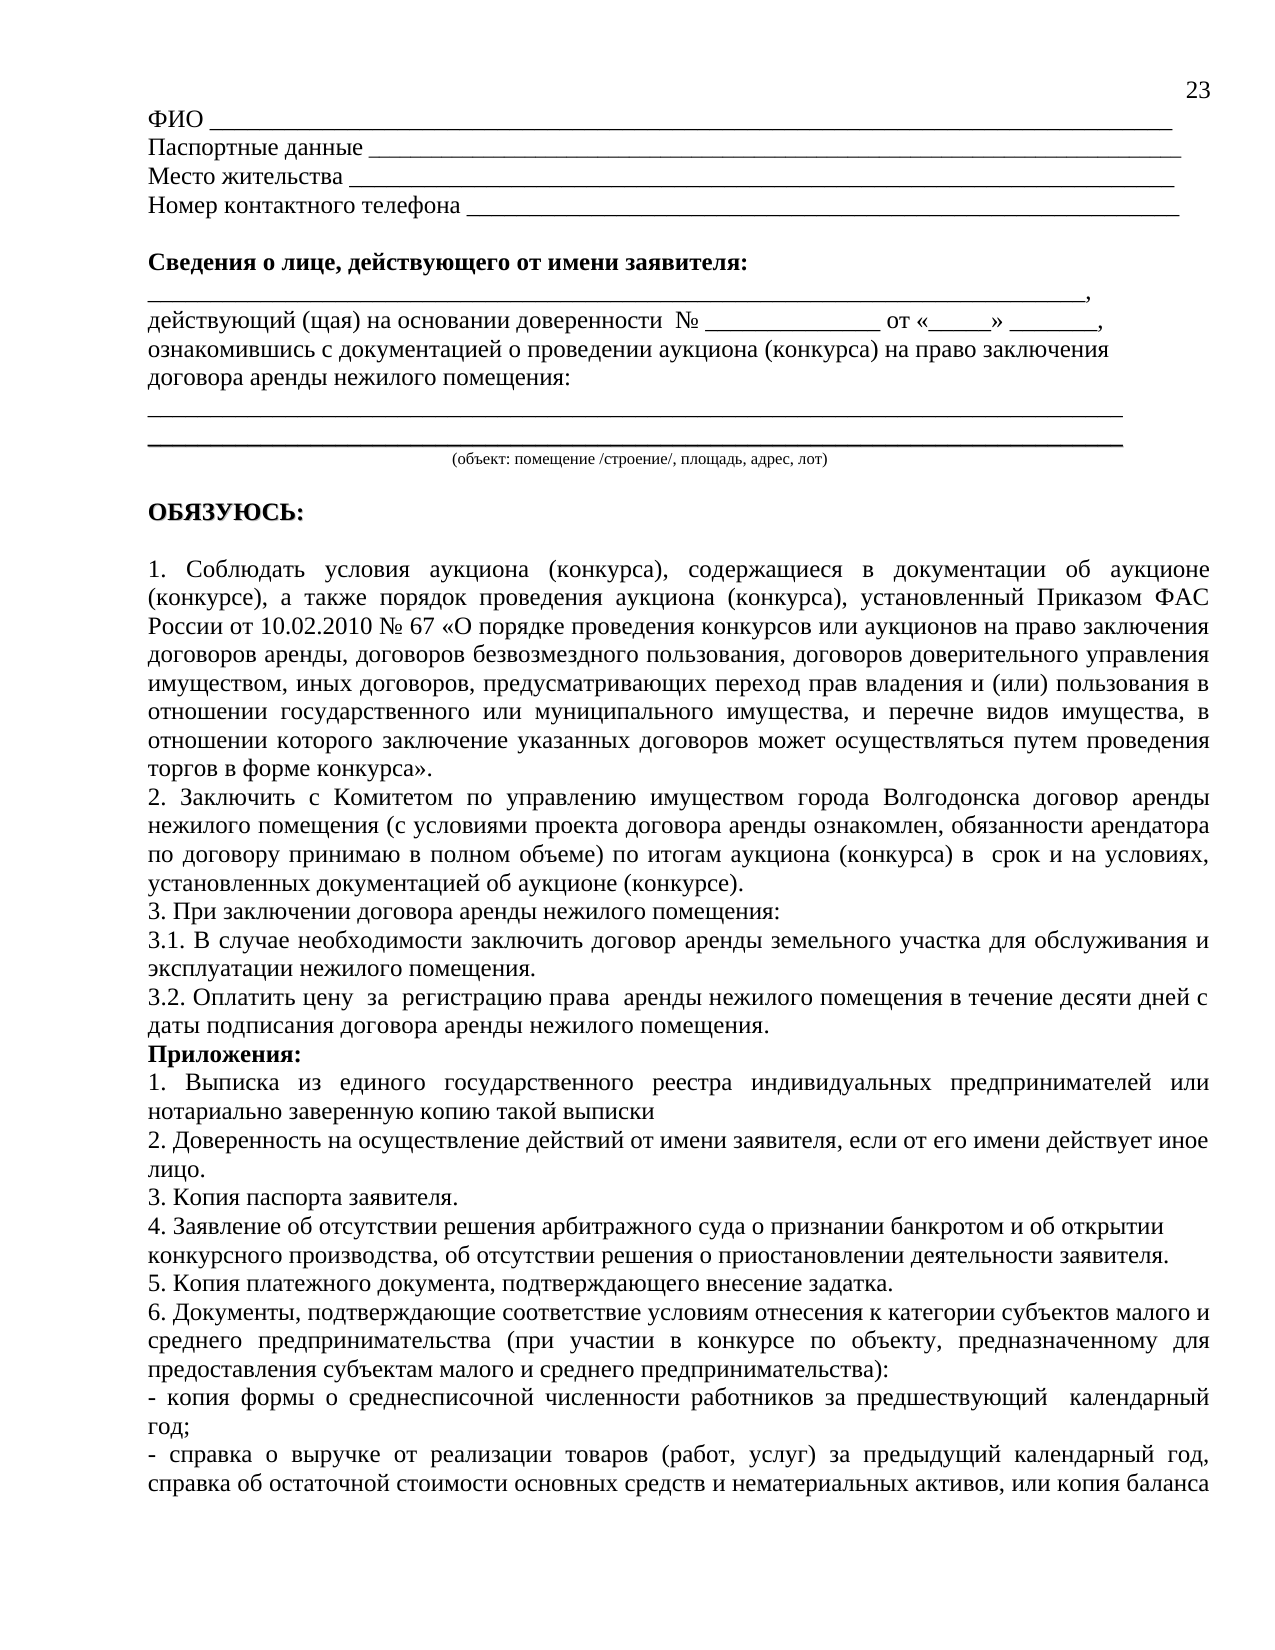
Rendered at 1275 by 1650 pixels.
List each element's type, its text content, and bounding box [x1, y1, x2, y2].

text 2. Доверенность на осуществление действий от имени заявителя, если от его имени действует иное лицо. [148, 1125, 1211, 1182]
text ___________________________________________________________________________, [148, 276, 1211, 305]
text 3.1. В случае необходимости заключить договор аренды земельного участка для обслуживания и эксплуатации нежилого помещения. [148, 925, 1211, 982]
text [148, 1440, 1211, 1497]
text Приложения: [148, 1039, 1211, 1068]
text 6. Документы, подтверждающие соответствие условиям отнесения к категории субъектов малого и среднего предпринимательства (при участии в конкурсе по объекту, предназначенному для предоставления субъектам малого и среднего предпринимательства): [148, 1297, 1211, 1383]
text Место жительства __________________________________________________________________ [148, 161, 1211, 190]
text (объект: помещение /строение/, площадь, адрес, лот) [148, 449, 1211, 468]
text Номер контактного телефона _________________________________________________________ [148, 190, 1211, 219]
text ______________________________________________________________________________ [148, 420, 1211, 449]
subtitle Паспортные данные ______________________________________________________________________________ [148, 132, 1211, 161]
text - копия формы о среднесписочной численности работников за предшествующий календарный год; [148, 1383, 1211, 1440]
text 3. Копия паспорта заявителя. [148, 1182, 1211, 1211]
text 3. При заключении договора аренды нежилого помещения: [148, 897, 1211, 925]
text 4. Заявление об отсутствии решения арбитражного суда о признании банкротом и об открытии конкурсного производства, об отсутствии решения о приостановлении деятельности заявителя. [148, 1211, 1211, 1269]
subtitle ФИО _____________________________________________________________________________ [148, 104, 1211, 132]
text ОБЯЗУЮСЬ: [148, 497, 1211, 525]
text действующий (щая) на основании доверенности № ______________ от «_____» _______, [148, 305, 1211, 334]
text 3.2. Оплатить цену за регистрацию права аренды нежилого помещения в течение десяти дней с даты подписания договора аренды нежилого помещения. [148, 982, 1211, 1039]
text 2. Заключить с Комитетом по управлению имуществом города Волгодонска договор аренды нежилого помещения (с условиями проекта договора аренды ознакомлен, обязанности арендатора по договору принимаю в полном объеме) по итогам аукциона (конкурса) в срок и на условиях, установленных документацией об аукционе (конкурсе). [148, 782, 1211, 897]
text 1. Соблюдать условия аукциона (конкурса), содержащиеся в документации об аукционе (конкурсе), а также порядок проведения аукциона (конкурса), установленный Приказом ФАС России от 10.02.2010 № 67 «О порядке проведения конкурсов или аукционов на право заключения договоров аренды, договоров безвозмездного пользования, договоров доверительного управления имуществом, иных договоров, предусматривающих переход прав владения и (или) пользования в отношении государственного или муниципального имущества, и перечне видов имущества, в отношении которого заключение указанных договоров может осуществляться путем проведения торгов в форме конкурса». [148, 554, 1211, 782]
text 1. Выписка из единого государственного реестра индивидуальных предпринимателей или нотариально заверенную копию такой выписки [148, 1068, 1211, 1125]
text ознакомившись с документацией о проведении аукциона (конкурса) на право заключения договора аренды нежилого помещения: ______________________________________________________________________________ [148, 334, 1211, 420]
text Сведения о лице, действующего от имени заявителя: [148, 247, 1211, 276]
text 5. Копия платежного документа, подтверждающего внесение задатка. [148, 1269, 1211, 1297]
